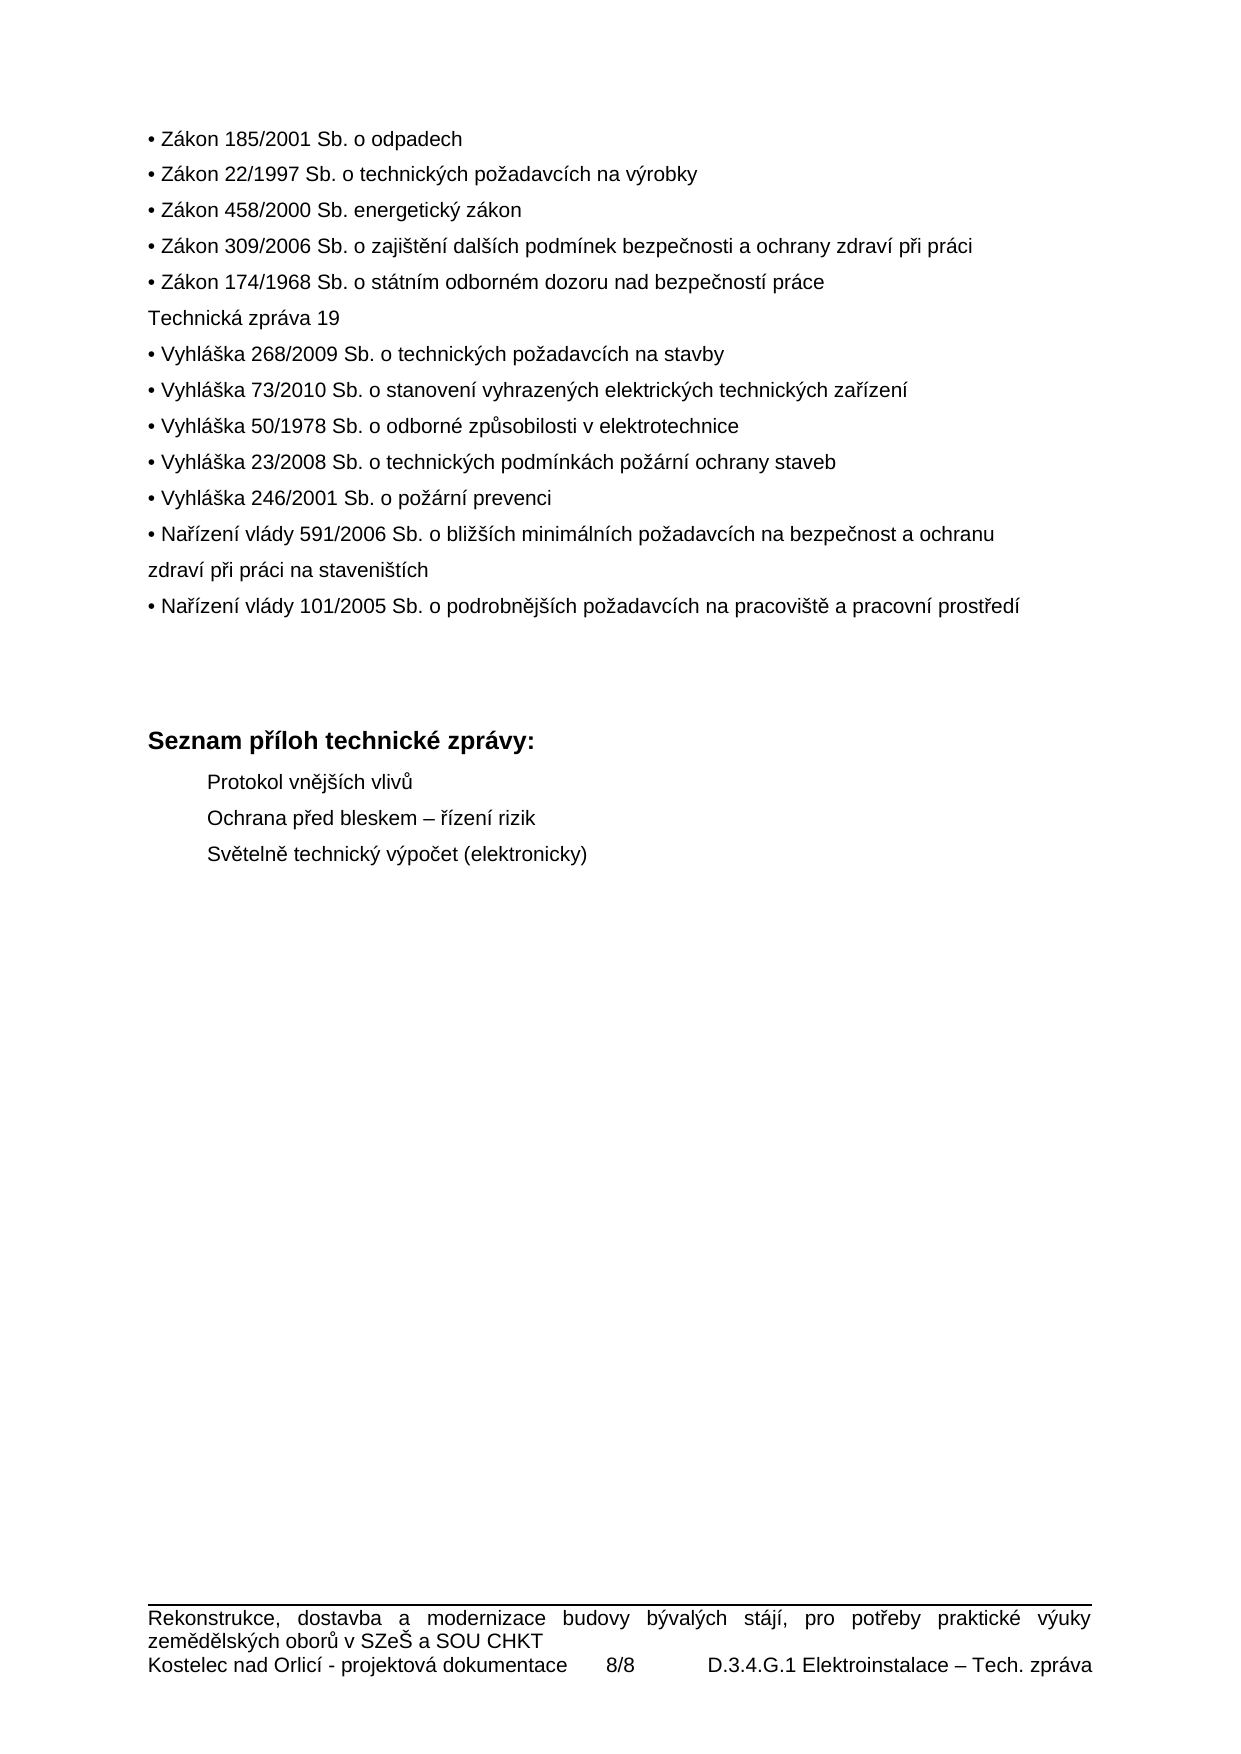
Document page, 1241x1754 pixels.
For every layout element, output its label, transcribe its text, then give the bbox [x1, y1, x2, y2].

text Světelně technický výpočet (elektronicky) [148, 841, 1092, 865]
text Ochrana před bleskem – řízení rizik [148, 805, 1092, 829]
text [148, 126, 1092, 617]
text Protokol vnějších vlivů [148, 769, 1092, 793]
subtitle Seznam příloh technické zprávy: [148, 726, 1092, 755]
